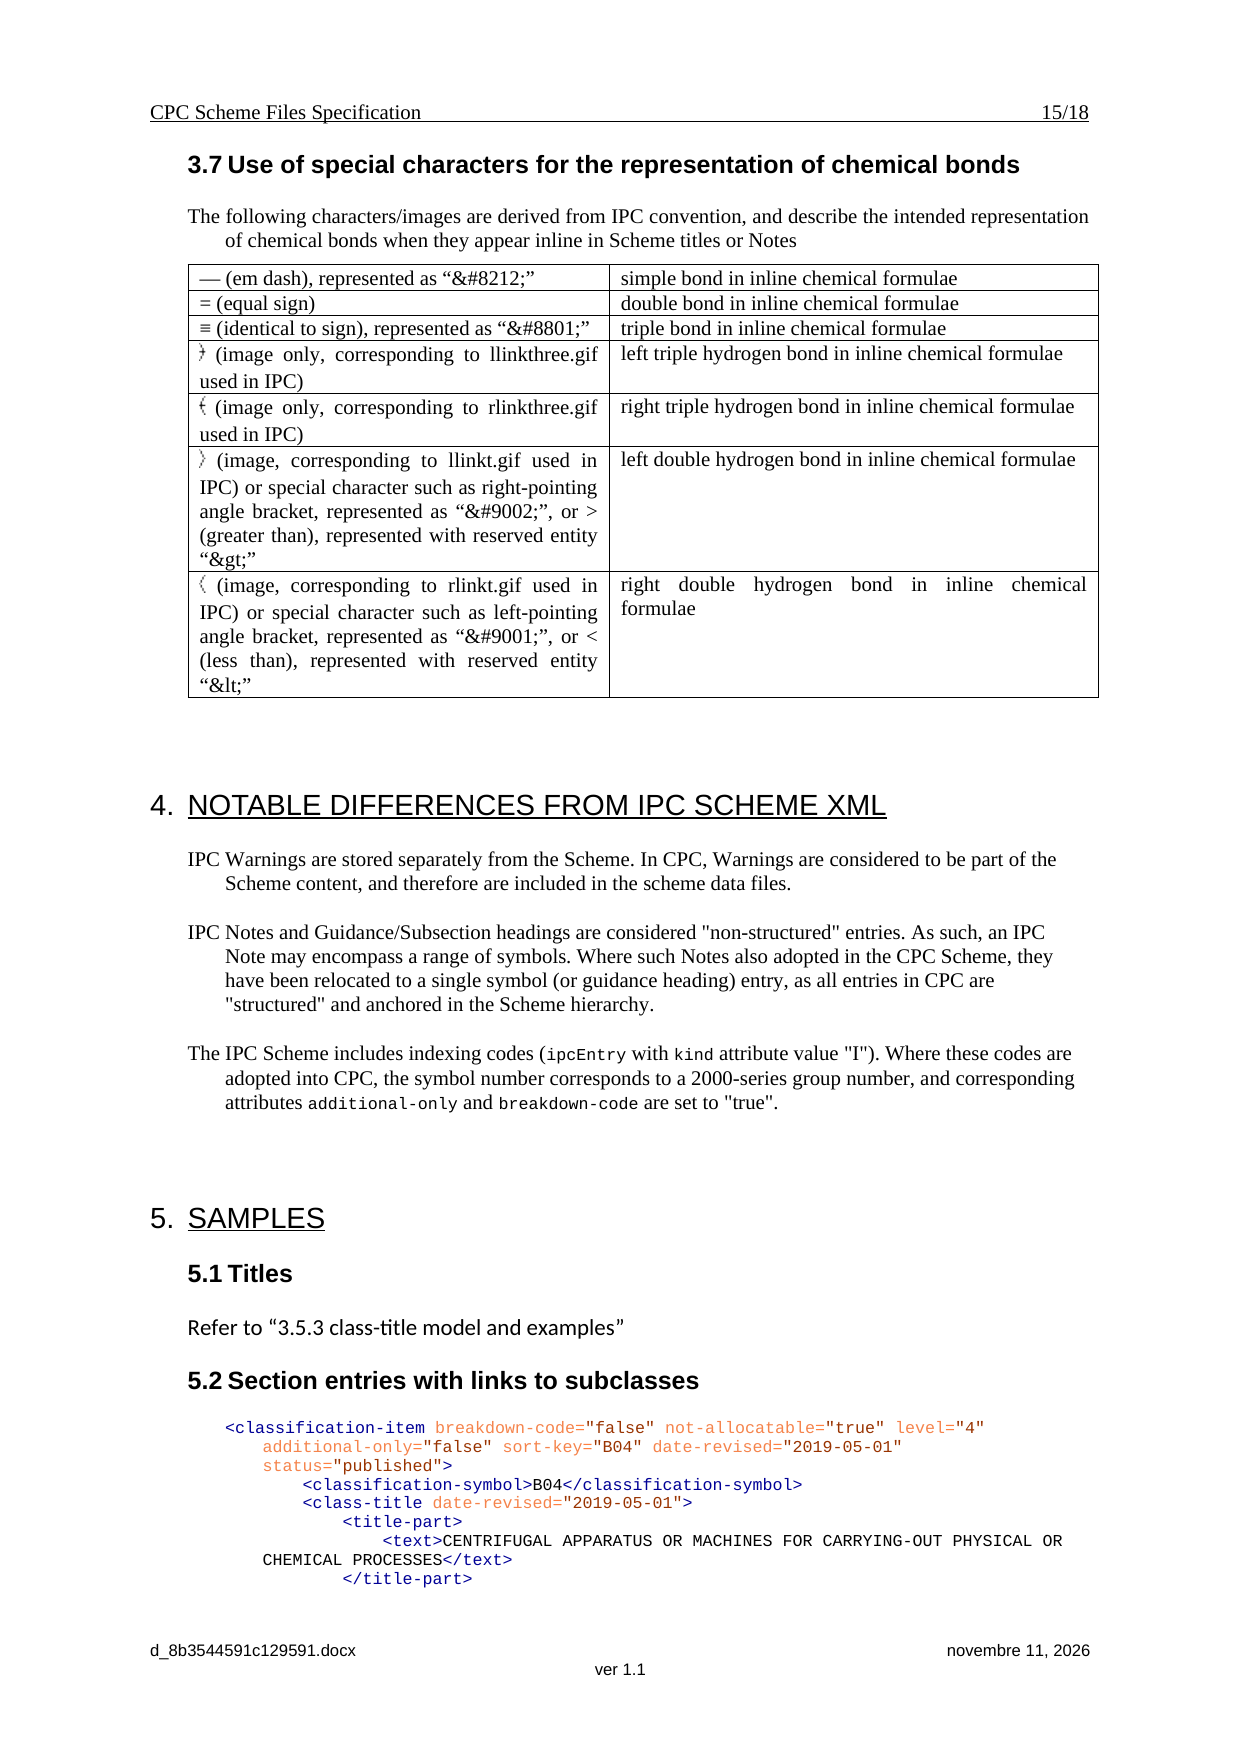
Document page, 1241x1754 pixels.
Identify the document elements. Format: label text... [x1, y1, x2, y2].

subtitle Notable differences from IPC Scheme XML [150, 788, 1090, 822]
text Refer to “3.5.3 class-title model and examples” [187, 1313, 1090, 1341]
subtitle Titles [187, 1259, 1090, 1288]
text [225, 1420, 1090, 1589]
picture [199, 572, 206, 593]
picture [199, 340, 206, 361]
table_cell right double hydrogen bond in inline chemical formulae [610, 572, 1098, 697]
table_cell (image, corresponding to llinkt.gif used in IPC) or special character such as right-pointing angle bracket, represented as “&#9002;”, or > (greater than), represented with reserved entity “&gt;” [189, 447, 609, 571]
table_cell triple bond in inline chemical formulae [610, 316, 1098, 340]
subtitle Section entries with links to subclasses [187, 1366, 1090, 1395]
text IPC Warnings are stored separately from the Scheme. In CPC, Warnings are considered to be part of the Scheme content, and therefore are included in the scheme data files. [187, 847, 1090, 895]
text The following characters/images are derived from IPC convention, and describe the intended representation of chemical bonds when they appear inline in Scheme titles or Notes [187, 204, 1090, 252]
table_cell (image only, corresponding to llinkthree.gif used in IPC) [189, 341, 609, 393]
table_cell (image, corresponding to rlinkt.gif used in IPC) or special character such as left-pointing angle bracket, represented as “&#9001;”, or < (less than), represented with reserved entity “&lt;” [189, 572, 609, 697]
picture [199, 447, 206, 468]
subtitle Samples [150, 1201, 1090, 1234]
table_cell right triple hydrogen bond in inline chemical formulae [610, 394, 1098, 446]
table_cell ≡ (identical to sign), represented as “&#8801;” [189, 316, 609, 340]
table_cell (image only, corresponding to rlinkthree.gif used in IPC) [189, 394, 609, 446]
text The IPC Scheme includes indexing codes (ipcEntry with kind attribute value "I"). Where these codes are adopted into CPC, the symbol number corresponds to a 2000-series group number, and corresponding attributes additional-only and breakdown-code are set to "true". [187, 1041, 1090, 1114]
table_cell left triple hydrogen bond in inline chemical formulae [610, 341, 1098, 393]
table_header — (em dash), represented as “&#8212;” [189, 265, 609, 289]
table_cell double bond in inline chemical formulae [610, 291, 1098, 314]
table_cell left double hydrogen bond in inline chemical formulae [610, 447, 1098, 571]
subtitle Use of special characters for the representation of chemical bonds [187, 150, 1090, 179]
table_cell = (equal sign) [189, 291, 609, 314]
text IPC Notes and Guidance/Subsection headings are considered "non-structured" entries. As such, an IPC Note may encompass a range of symbols. Where such Notes also adopted in the CPC Scheme, they have been relocated to a single symbol (or guidance heading) entry, as all entries in CPC are "structured" and anchored in the Scheme hierarchy. [187, 920, 1090, 1016]
picture [199, 393, 206, 415]
table_header simple bond in inline chemical formulae [610, 265, 1098, 289]
